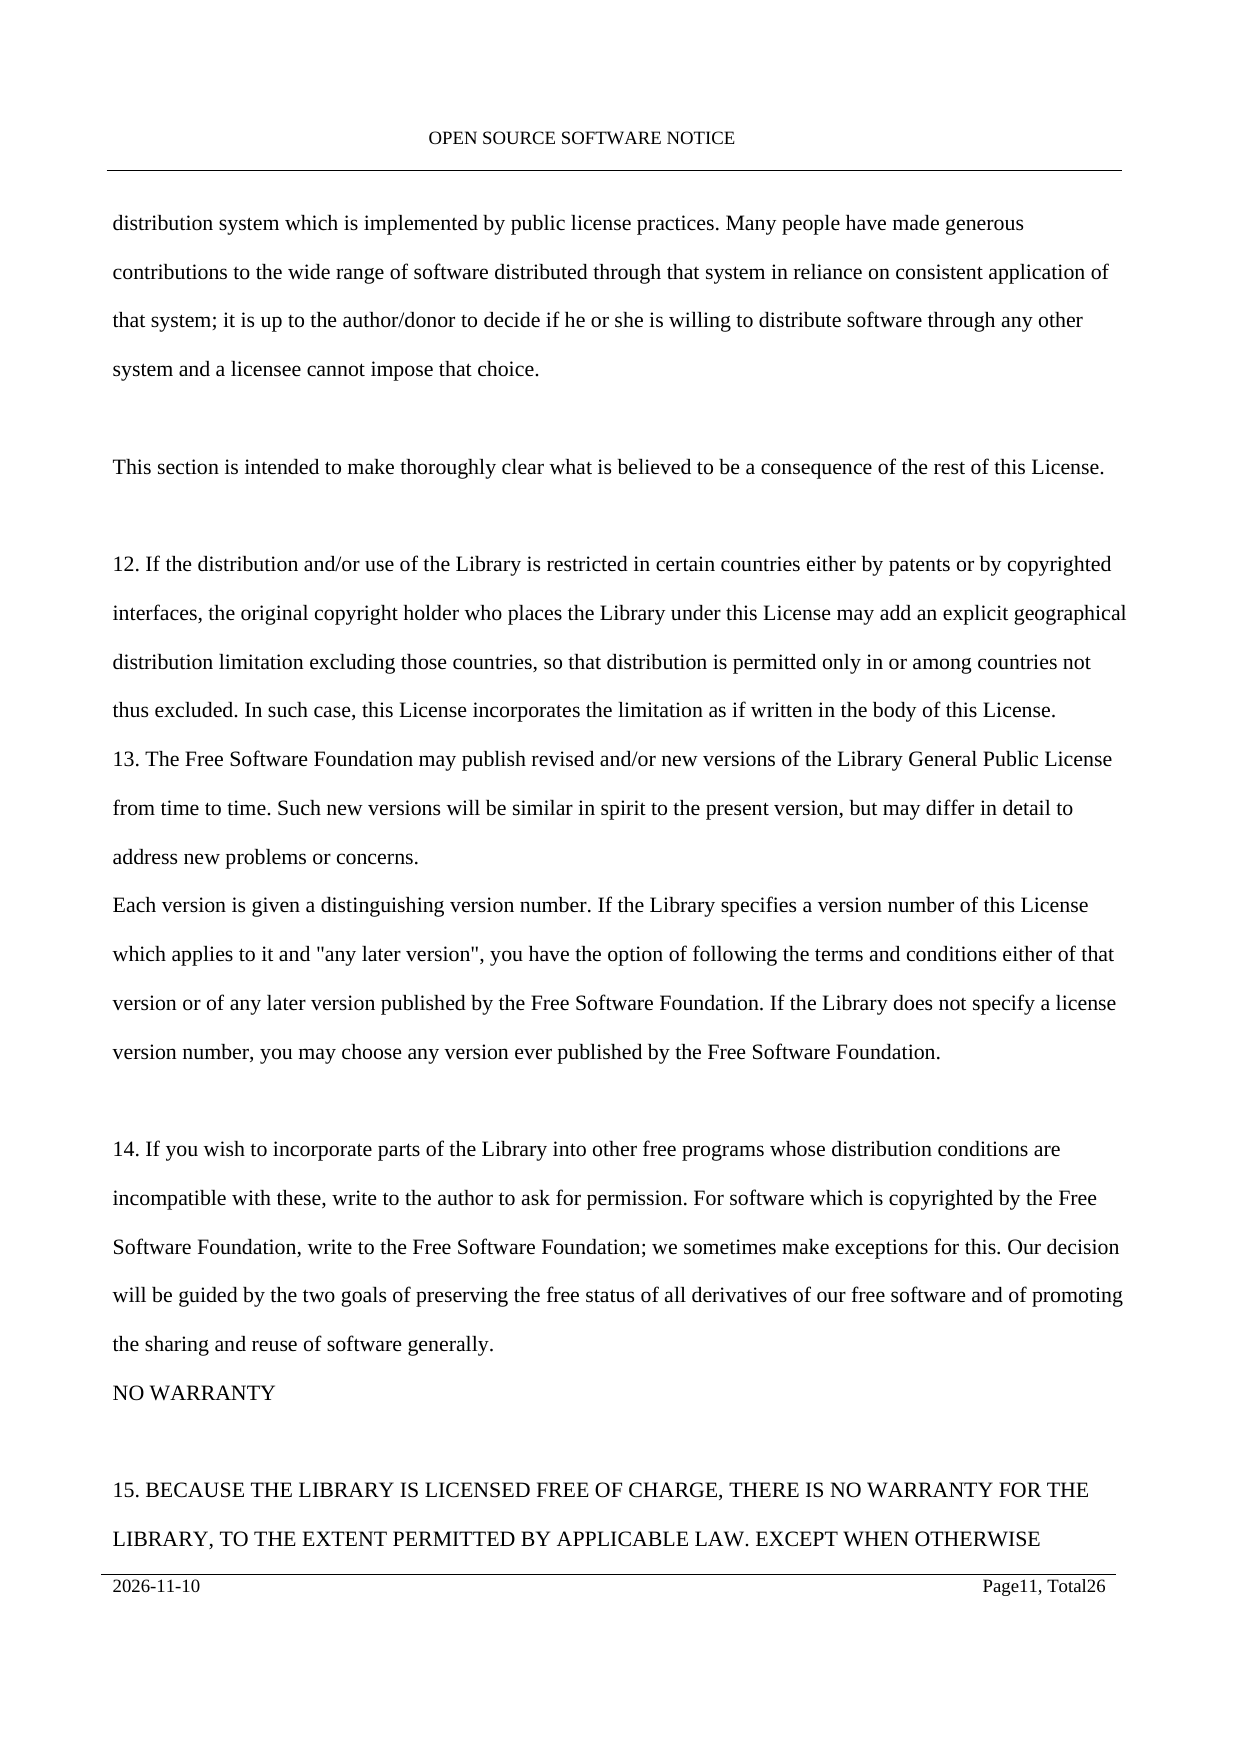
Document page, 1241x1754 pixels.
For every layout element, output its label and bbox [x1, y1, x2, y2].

text [112, 206, 1128, 1555]
